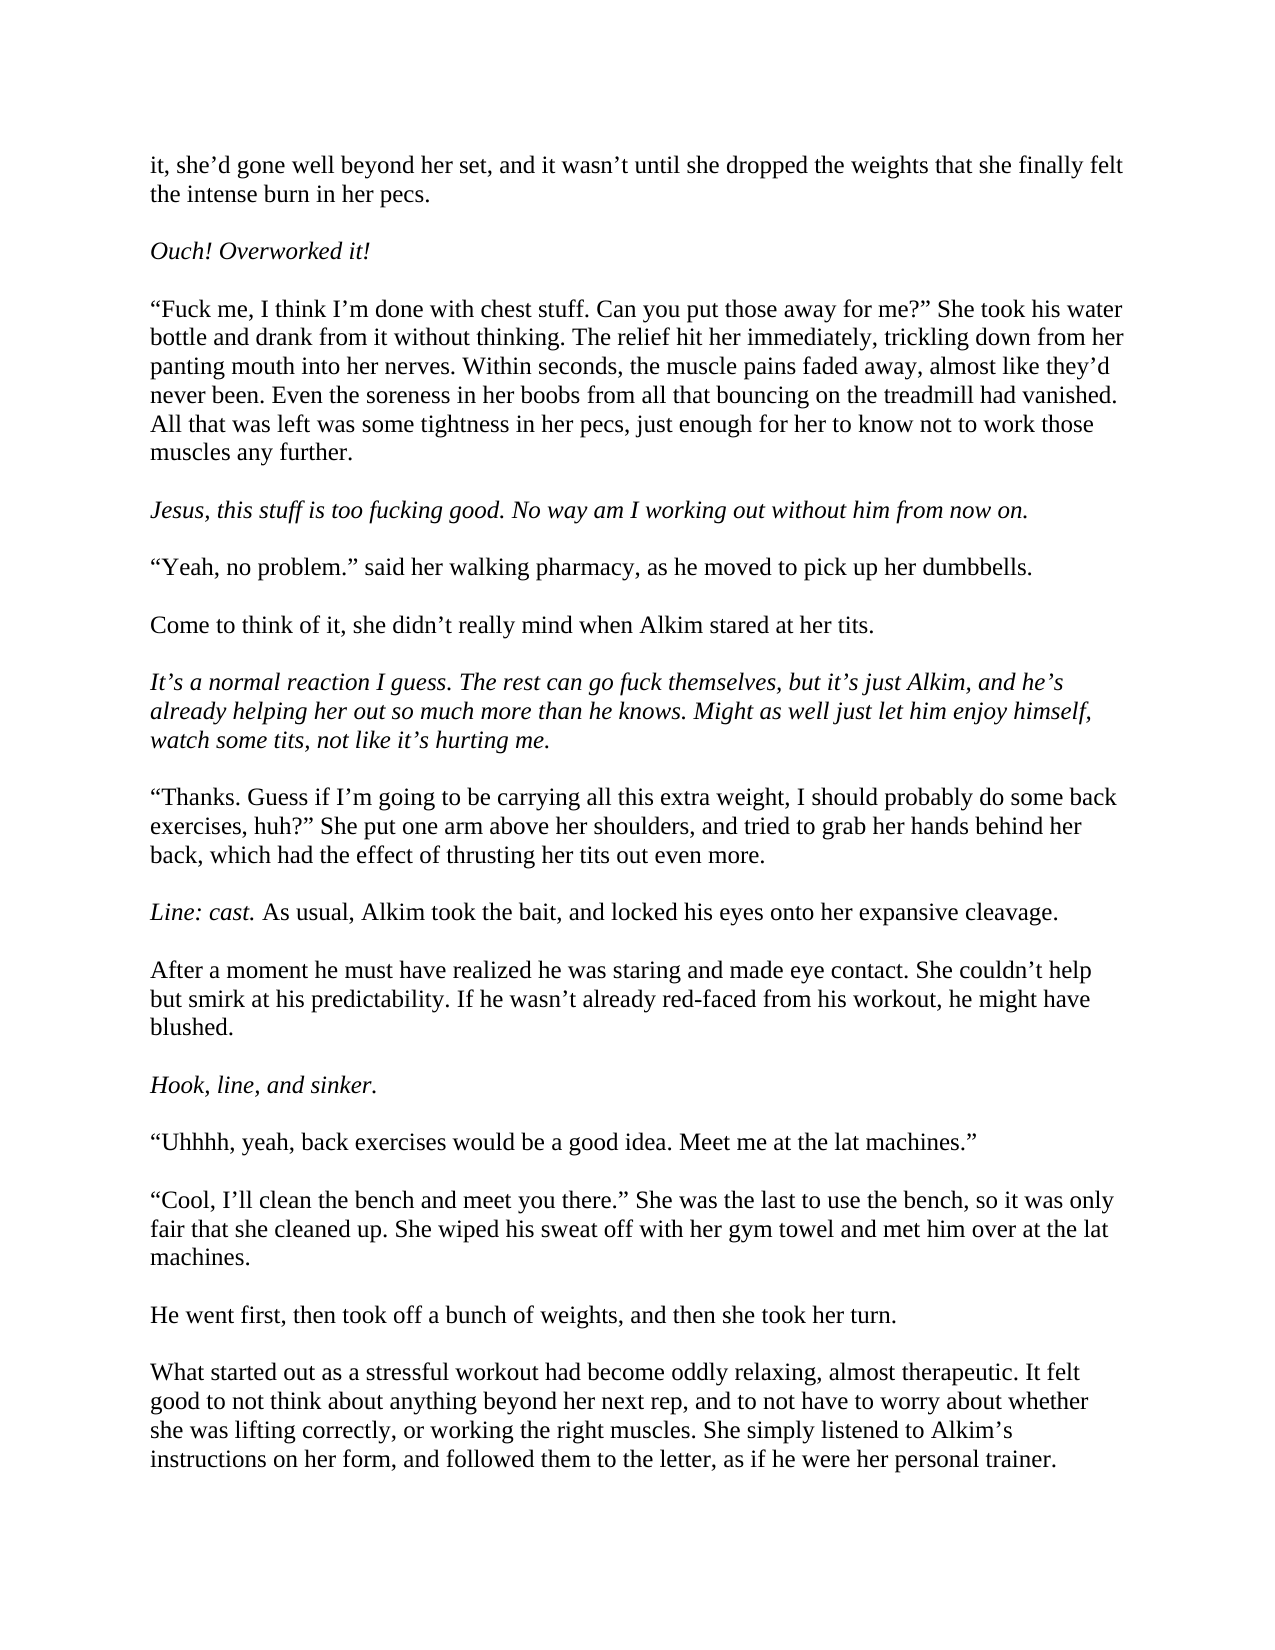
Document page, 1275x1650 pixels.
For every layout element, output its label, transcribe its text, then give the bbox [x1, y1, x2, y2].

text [150, 150, 1125, 207]
text What started out as a stressful workout had become oddly relaxing, almost therapeutic. It felt good to not think about anything beyond her next rep, and to not have to worry about whether she was lifting correctly, or working the right muscles. She simply listened to Alkim’s instructions on her form, and followed them to the letter, as if he were her personal trainer. [150, 1357, 1125, 1472]
text Line: cast. As usual, Alkim took the bait, and locked his eyes onto her expansive cleavage. [150, 897, 1125, 926]
text Jesus, this stuff is too fucking good. No way am I working out without him from now on. [150, 495, 1125, 524]
text “Cool, I’ll clean the bench and meet you there.” She was the last to use the bench, so it was only fair that she cleaned up. She wiped his sweat off with her gym towel and met him over at the lat machines. [150, 1185, 1125, 1271]
text Come to think of it, she didn’t really mind when Alkim stared at her tits. [150, 610, 1125, 639]
text “Uhhhh, yeah, back exercises would be a good idea. Meet me at the lat machines.” [150, 1127, 1125, 1156]
text After a moment he must have realized he was staring and made eye contact. She couldn’t help but smirk at his predictability. If he wasn’t already red-faced from his workout, he might have blushed. [150, 955, 1125, 1041]
text Ouch! Overworked it! [150, 236, 1125, 265]
text It’s a normal reaction I guess. The rest can go fuck themselves, but it’s just Alkim, and he’s already helping her out so much more than he knows. Might as well just let him enjoy himself, watch some tits, not like it’s hurting me. [150, 667, 1125, 754]
text He went first, then took off a bunch of weights, and then she took her turn. [150, 1300, 1125, 1329]
text “Yeah, no problem.” said her walking pharmacy, as he moved to pick up her dumbbells. [150, 552, 1125, 581]
text Hook, line, and sinker. [150, 1070, 1125, 1099]
text “Thanks. Guess if I’m going to be carrying all this extra weight, I should probably do some back exercises, huh?” She put one arm above her shoulders, and tried to grab her hands behind her back, which had the effect of thrusting her tits out even more. [150, 782, 1125, 869]
text “Fuck me, I think I’m done with chest stuff. Can you put those away for me?” She took his water bottle and drank from it without thinking. The relief hit her immediately, trickling down from her panting mouth into her nerves. Within seconds, the muscle pains faded away, almost like they’d never been. Even the soreness in her boobs from all that bouncing on the treadmill had vanished. All that was left was some tightness in her pecs, just enough for her to know not to work those muscles any further. [150, 294, 1125, 466]
